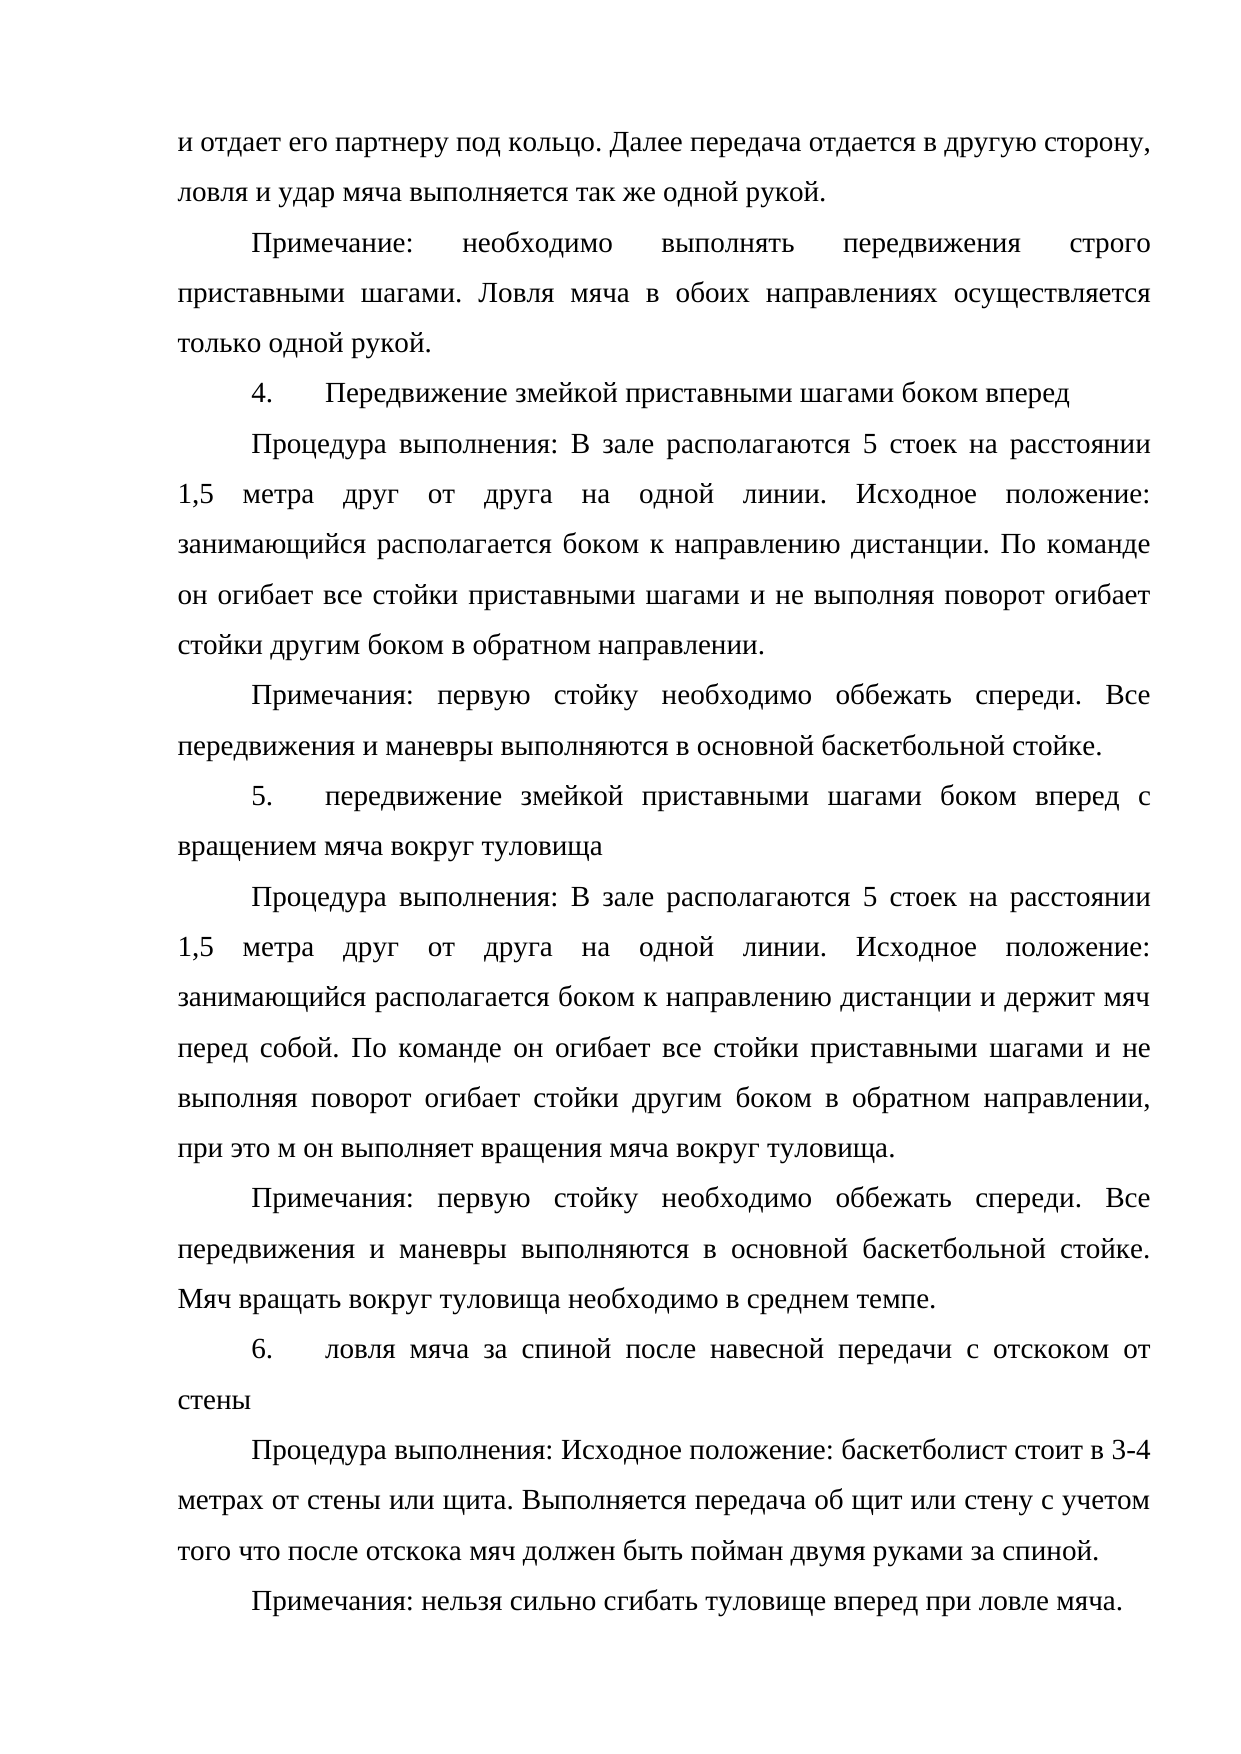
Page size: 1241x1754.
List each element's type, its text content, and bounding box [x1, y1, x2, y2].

text Примечания: нельзя сильно сгибать туловище вперед при ловле мяча. [177, 1583, 1152, 1617]
text Примечание: необходимо выполнять передвижения строго приставными шагами. Ловля мяча в обоих направлениях осуществляется только одной рукой. [177, 225, 1152, 359]
text Процедура выполнения: В зале располагаются 5 стоек на расстоянии 1,5 метра друг от друга на одной линии. Исходное положение: занимающийся располагается боком к направлению дистанции и держит мяч перед собой. По команде он огибает все стойки приставными шагами и не выполняя поворот огибает стойки другим боком в обратном направлении, при это м он выполняет вращения мяча вокруг туловища. [177, 879, 1152, 1164]
list передвижение змейкой приставными шагами боком вперед с вращением мяча вокруг туловища [177, 778, 1152, 862]
text Примечания: первую стойку необходимо оббежать спереди. Все передвижения и маневры выполняются в основной баскетбольной стойке. Мяч вращать вокруг туловища необходимо в среднем темпе. [177, 1181, 1152, 1315]
list ловля мяча за спиной после навесной передачи с отскоком от стены [177, 1332, 1152, 1415]
text Процедура выполнения: В зале располагаются 5 стоек на расстоянии 1,5 метра друг от друга на одной линии. Исходное положение: занимающийся располагается боком к направлению дистанции. По команде он огибает все стойки приставными шагами и не выполняя поворот огибает стойки другим боком в обратном направлении. [177, 426, 1152, 661]
list Передвижение змейкой приставными шагами боком вперед [177, 376, 1152, 409]
text Примечания: первую стойку необходимо оббежать спереди. Все передвижения и маневры выполняются в основной баскетбольной стойке. [177, 677, 1152, 761]
text Процедура выполнения: Исходное положение: баскетболист стоит в 3-4 метрах от стены или щита. Выполняется передача об щит или стену с учетом того что после отскока мяч должен быть пойман двумя руками за спиной. [177, 1432, 1152, 1566]
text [177, 124, 1152, 208]
